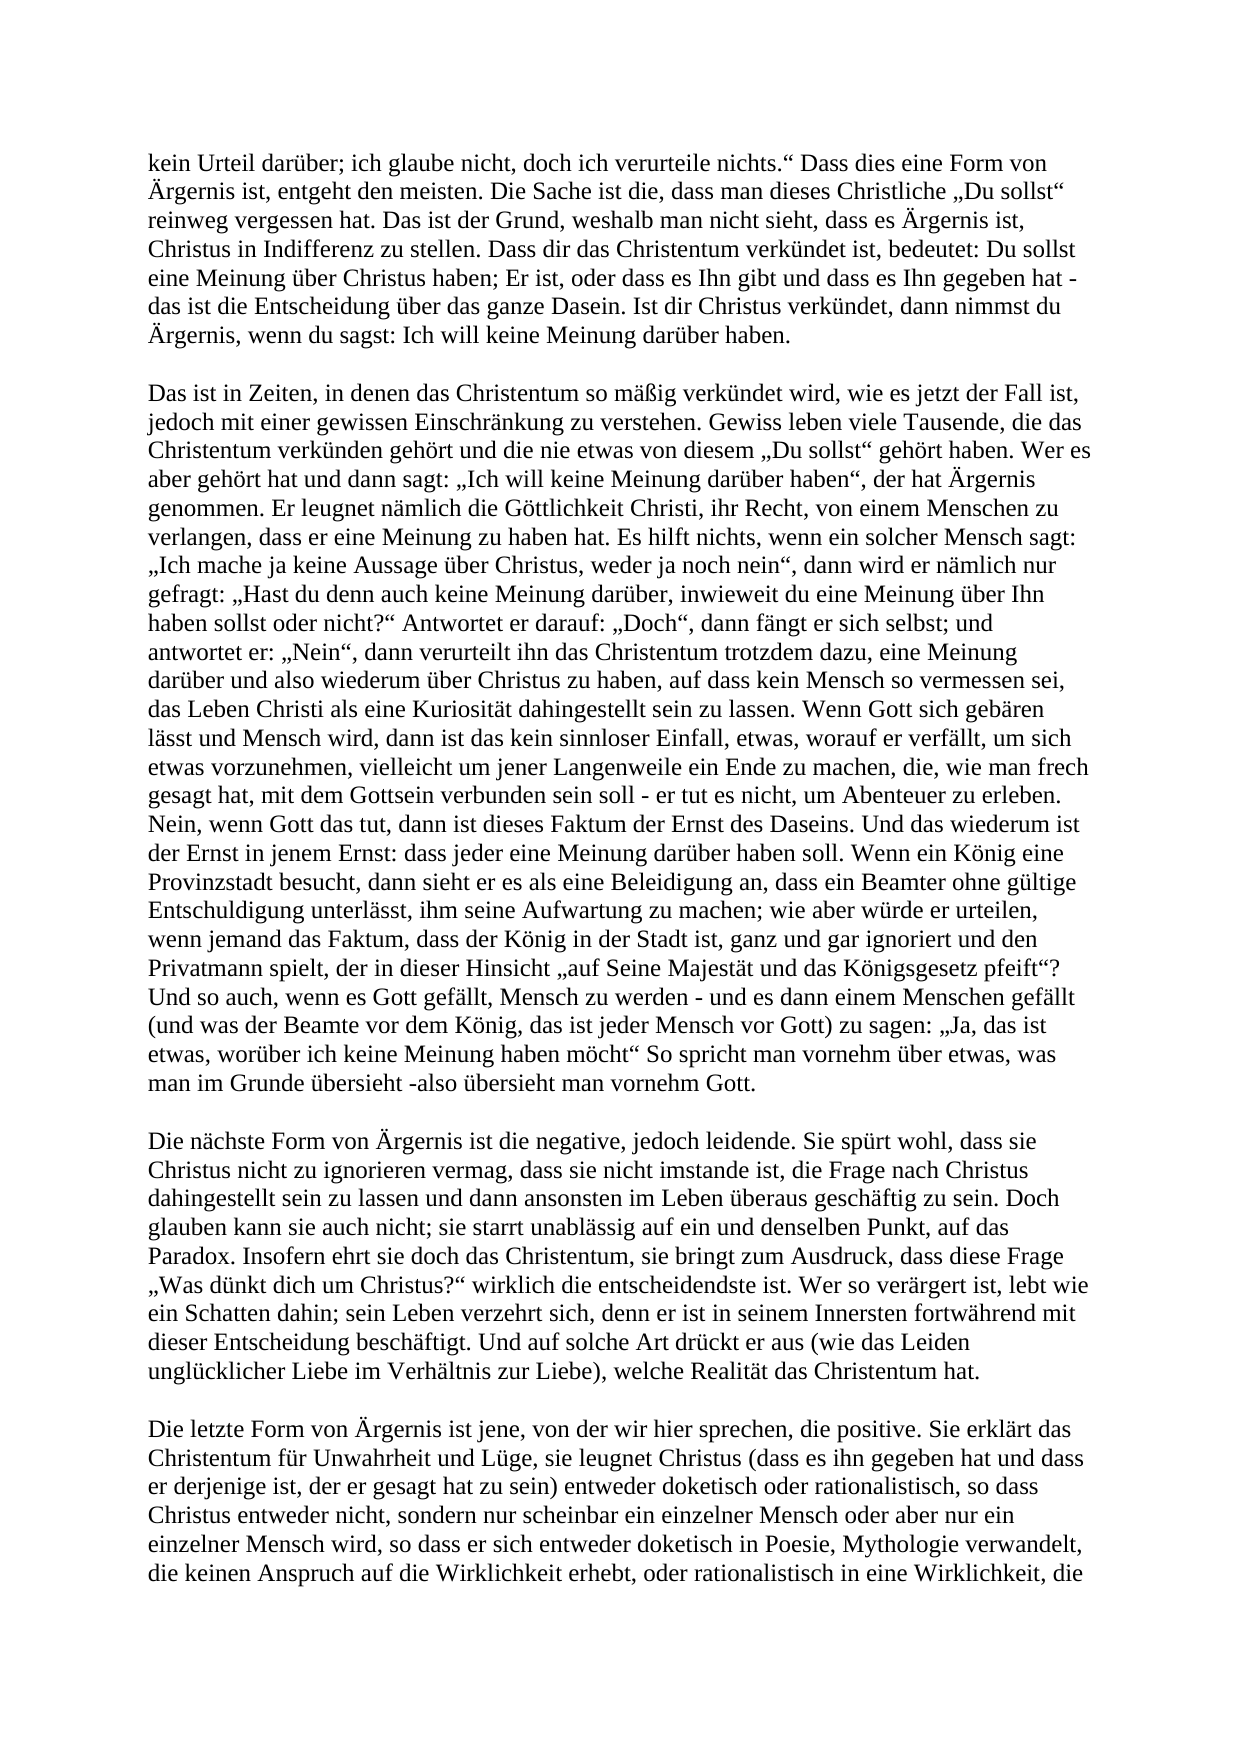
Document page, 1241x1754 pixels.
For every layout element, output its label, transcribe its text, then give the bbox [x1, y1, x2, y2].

text Die nächste Form von Ärgernis ist die negative, jedoch leidende. Sie spürt wohl, dass sie Christus nicht zu ignorieren vermag, dass sie nicht imstande ist, die Frage nach Christus dahingestellt sein zu lassen und dann ansonsten im Leben überaus geschäftig zu sein. Doch glauben kann sie auch nicht; sie starrt unablässig auf ein und denselben Punkt, auf das Paradox. Insofern ehrt sie doch das Christentum, sie bringt zum Ausdruck, dass diese Frage „Was dünkt dich um Christus?“ wirklich die entscheidendste ist. Wer so verärgert ist, lebt wie ein Schatten dahin; sein Leben verzehrt sich, denn er ist in seinem Innersten fortwährend mit dieser Entscheidung beschäftigt. Und auf solche Art drückt er aus (wie das Leiden unglücklicher Liebe im Verhältnis zur Liebe), welche Realität das Christentum hat. [148, 1126, 1093, 1385]
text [148, 148, 1093, 349]
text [148, 1414, 1093, 1586]
text Das ist in Zeiten, in denen das Christentum so mäßig verkündet wird, wie es jetzt der Fall ist, jedoch mit einer gewissen Einschränkung zu verstehen. Gewiss leben viele Tausende, die das Christentum verkünden gehört und die nie etwas von diesem „Du sollst“ gehört haben. Wer es aber gehört hat und dann sagt: „Ich will keine Meinung darüber haben“, der hat Ärgernis genommen. Er leugnet nämlich die Göttlichkeit Christi, ihr Recht, von einem Menschen zu verlangen, dass er eine Meinung zu haben hat. Es hilft nichts, wenn ein solcher Mensch sagt: „Ich mache ja keine Aussage über Christus, weder ja noch nein“, dann wird er nämlich nur gefragt: „Hast du denn auch keine Meinung darüber, inwieweit du eine Meinung über Ihn haben sollst oder nicht?“ Antwortet er darauf: „Doch“, dann fängt er sich selbst; und antwortet er: „Nein“, dann verurteilt ihn das Christentum trotzdem dazu, eine Meinung darüber und also wiederum über Christus zu haben, auf dass kein Mensch so vermessen sei, das Leben Christi als eine Kuriosität dahingestellt sein zu lassen. Wenn Gott sich gebären lässt und Mensch wird, dann ist das kein sinnloser Einfall, etwas, worauf er verfällt, um sich etwas vorzunehmen, vielleicht um jener Langenweile ein Ende zu machen, die, wie man frech gesagt hat, mit dem Gottsein verbunden sein soll - er tut es nicht, um Abenteuer zu erleben. Nein, wenn Gott das tut, dann ist dieses Faktum der Ernst des Daseins. Und das wiederum ist der Ernst in jenem Ernst: dass jeder eine Meinung darüber haben soll. Wenn ein König eine Provinzstadt besucht, dann sieht er es als eine Beleidigung an, dass ein Beamter ohne gültige Entschuldigung unterlässt, ihm seine Aufwartung zu machen; wie aber würde er urteilen, wenn jemand das Faktum, dass der König in der Stadt ist, ganz und gar ignoriert und den Privatmann spielt, der in dieser Hinsicht „auf Seine Majestät und das Königsgesetz pfeift“? Und so auch, wenn es Gott gefällt, Mensch zu werden - und es dann einem Menschen gefällt (und was der Beamte vor dem König, das ist jeder Mensch vor Gott) zu sagen: „Ja, das ist etwas, worüber ich keine Meinung haben möcht“ So spricht man vornehm über etwas, was man im Grunde übersieht -also übersieht man vornehm Gott. [148, 378, 1093, 1097]
